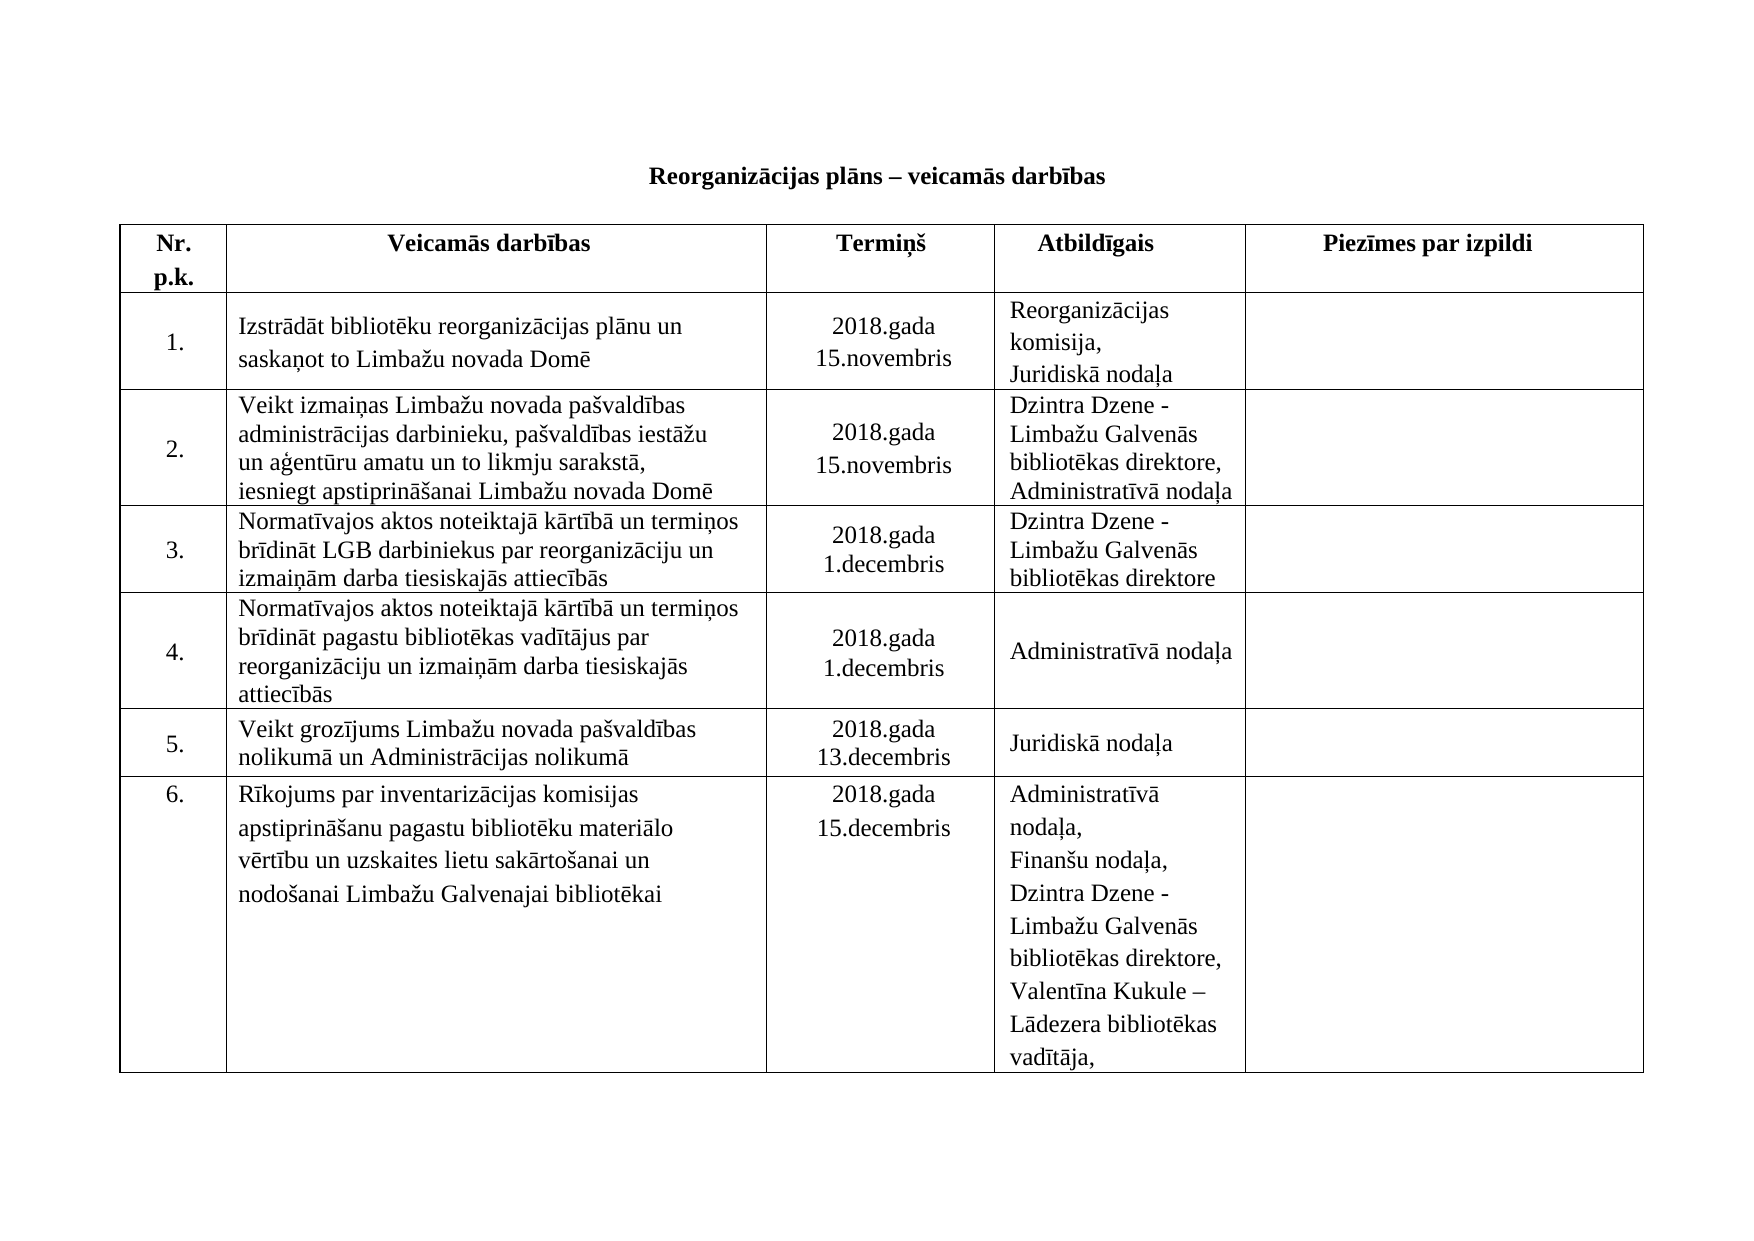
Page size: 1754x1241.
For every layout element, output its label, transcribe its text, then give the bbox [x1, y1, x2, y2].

table_cell 2018.gada 13.decembris [767, 709, 994, 776]
table_cell [1246, 777, 1643, 1072]
table_cell Normatīvajos aktos noteiktajā kārtībā un termiņos brīdināt pagastu bibliotēkas vadītājus par reorganizāciju un izmaiņām darba tiesiskajās attiecībās [227, 593, 766, 708]
table_cell Juridiskā nodaļa [995, 709, 1245, 776]
table_cell [121, 709, 226, 776]
table_cell [1246, 709, 1643, 776]
table_cell 2018.gada 1.decembris [767, 593, 994, 708]
table_cell 2018.gada 15.novembris [767, 293, 994, 389]
table_cell [121, 593, 226, 708]
table_cell Administratīvā nodaļa [995, 593, 1245, 708]
table_cell Dzintra Dzene - Limbažu Galvenās bibliotēkas direktore, Administratīvā nodaļa [995, 390, 1245, 505]
table_header Termiņš [767, 225, 994, 292]
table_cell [767, 777, 994, 1072]
table_header Piezīmes par izpildi [1246, 225, 1643, 292]
table_cell Veikt izmaiņas Limbažu novada pašvaldības administrācijas darbinieku, pašvaldības iestāžu un aģentūru amatu un to likmju sarakstā, iesniegt apstiprināšanai Limbažu novada Domē [227, 390, 766, 505]
table_cell Izstrādāt bibliotēku reorganizācijas plānu un saskaņot to Limbažu novada Domē [227, 293, 766, 389]
table_cell [121, 293, 226, 389]
table_cell Veikt grozījums Limbažu novada pašvaldības nolikumā un Administrācijas nolikumā [227, 709, 766, 776]
table_header Veicamās darbības [227, 225, 766, 292]
table_cell [121, 506, 226, 592]
table_cell Normatīvajos aktos noteiktajā kārtībā un termiņos brīdināt LGB darbiniekus par reorganizāciju un izmaiņām darba tiesiskajās attiecībās [227, 506, 766, 592]
table_cell [1246, 390, 1643, 505]
table_cell [121, 777, 226, 1072]
table_header Atbildīgais [995, 225, 1245, 292]
table_cell 2018.gada 15.novembris [767, 390, 994, 505]
table_cell [1246, 293, 1643, 389]
table_cell [121, 390, 226, 505]
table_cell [995, 777, 1245, 1072]
table_cell Reorganizācijas komisija, Juridiskā nodaļa [995, 293, 1245, 389]
table_header Nr. p.k. [121, 225, 226, 292]
table_cell [1246, 506, 1643, 592]
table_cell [227, 777, 766, 1072]
subtitle Reorganizācijas plāns – veicamās darbības [284, 161, 1471, 190]
table_cell [1246, 593, 1643, 708]
table_cell Dzintra Dzene - Limbažu Galvenās bibliotēkas direktore [995, 506, 1245, 592]
table_cell 2018.gada 1.decembris [767, 506, 994, 592]
